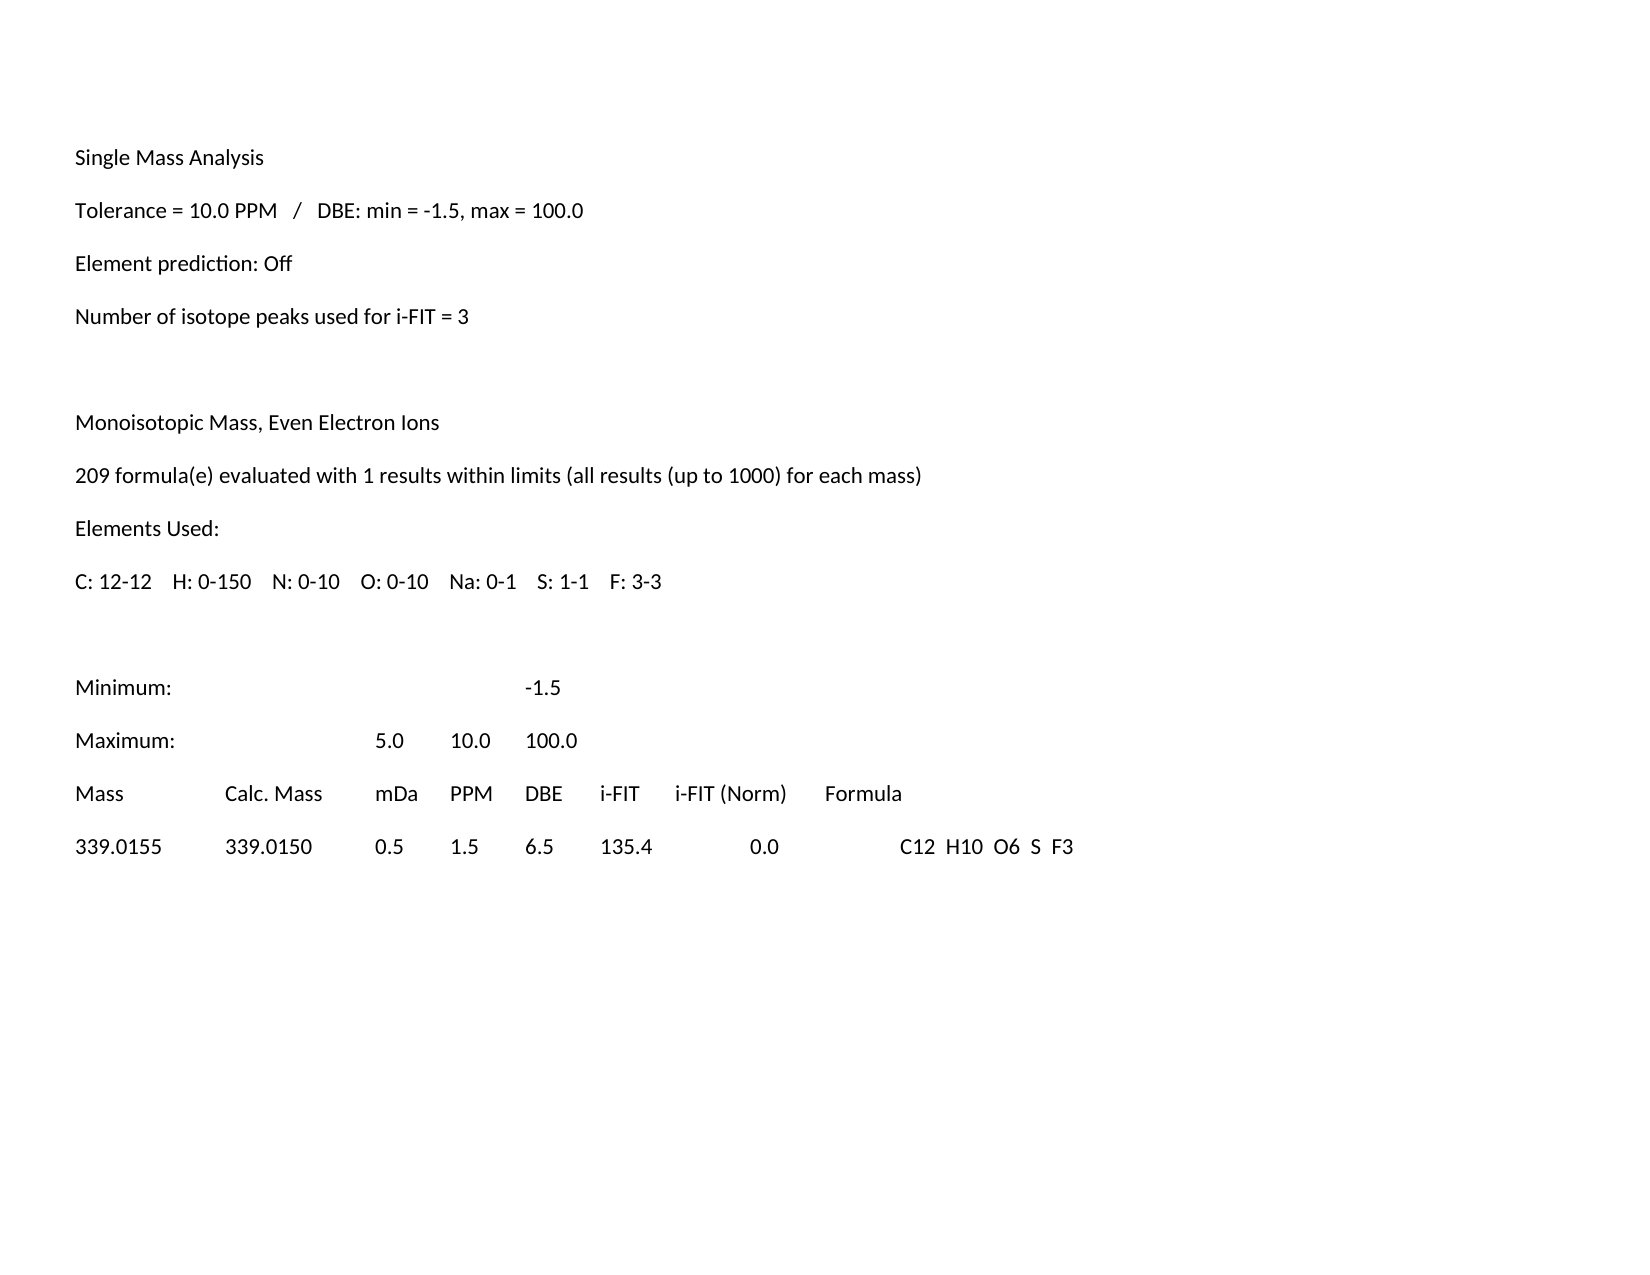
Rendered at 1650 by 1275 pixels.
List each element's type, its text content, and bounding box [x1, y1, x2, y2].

text Maximum: 5.0 10.0 100.0 [75, 726, 1563, 754]
text Minimum: -1.5 [75, 673, 1563, 701]
text Element prediction: Off [75, 249, 1563, 277]
text Mass Calc. Mass mDa PPM DBE i-FIT i-FIT (Norm) Formula [75, 779, 1563, 807]
text Tolerance = 10.0 PPM / DBE: min = -1.5, max = 100.0 [75, 196, 1563, 224]
text Monoisotopic Mass, Even Electron Ions [75, 408, 1563, 436]
text Elements Used: [75, 514, 1563, 542]
text Single Mass Analysis [75, 143, 1563, 171]
text 209 formula(e) evaluated with 1 results within limits (all results (up to 1000) for each mass) [75, 461, 1563, 489]
text C: 12-12 H: 0-150 N: 0-10 O: 0-10 Na: 0-1 S: 1-1 F: 3-3 [75, 567, 1563, 595]
text Number of isotope peaks used for i-FIT = 3 [75, 302, 1563, 330]
text 339.0155 339.0150 0.5 1.5 6.5 135.4 0.0 C12 H10 O6 S F3 [75, 832, 1563, 860]
